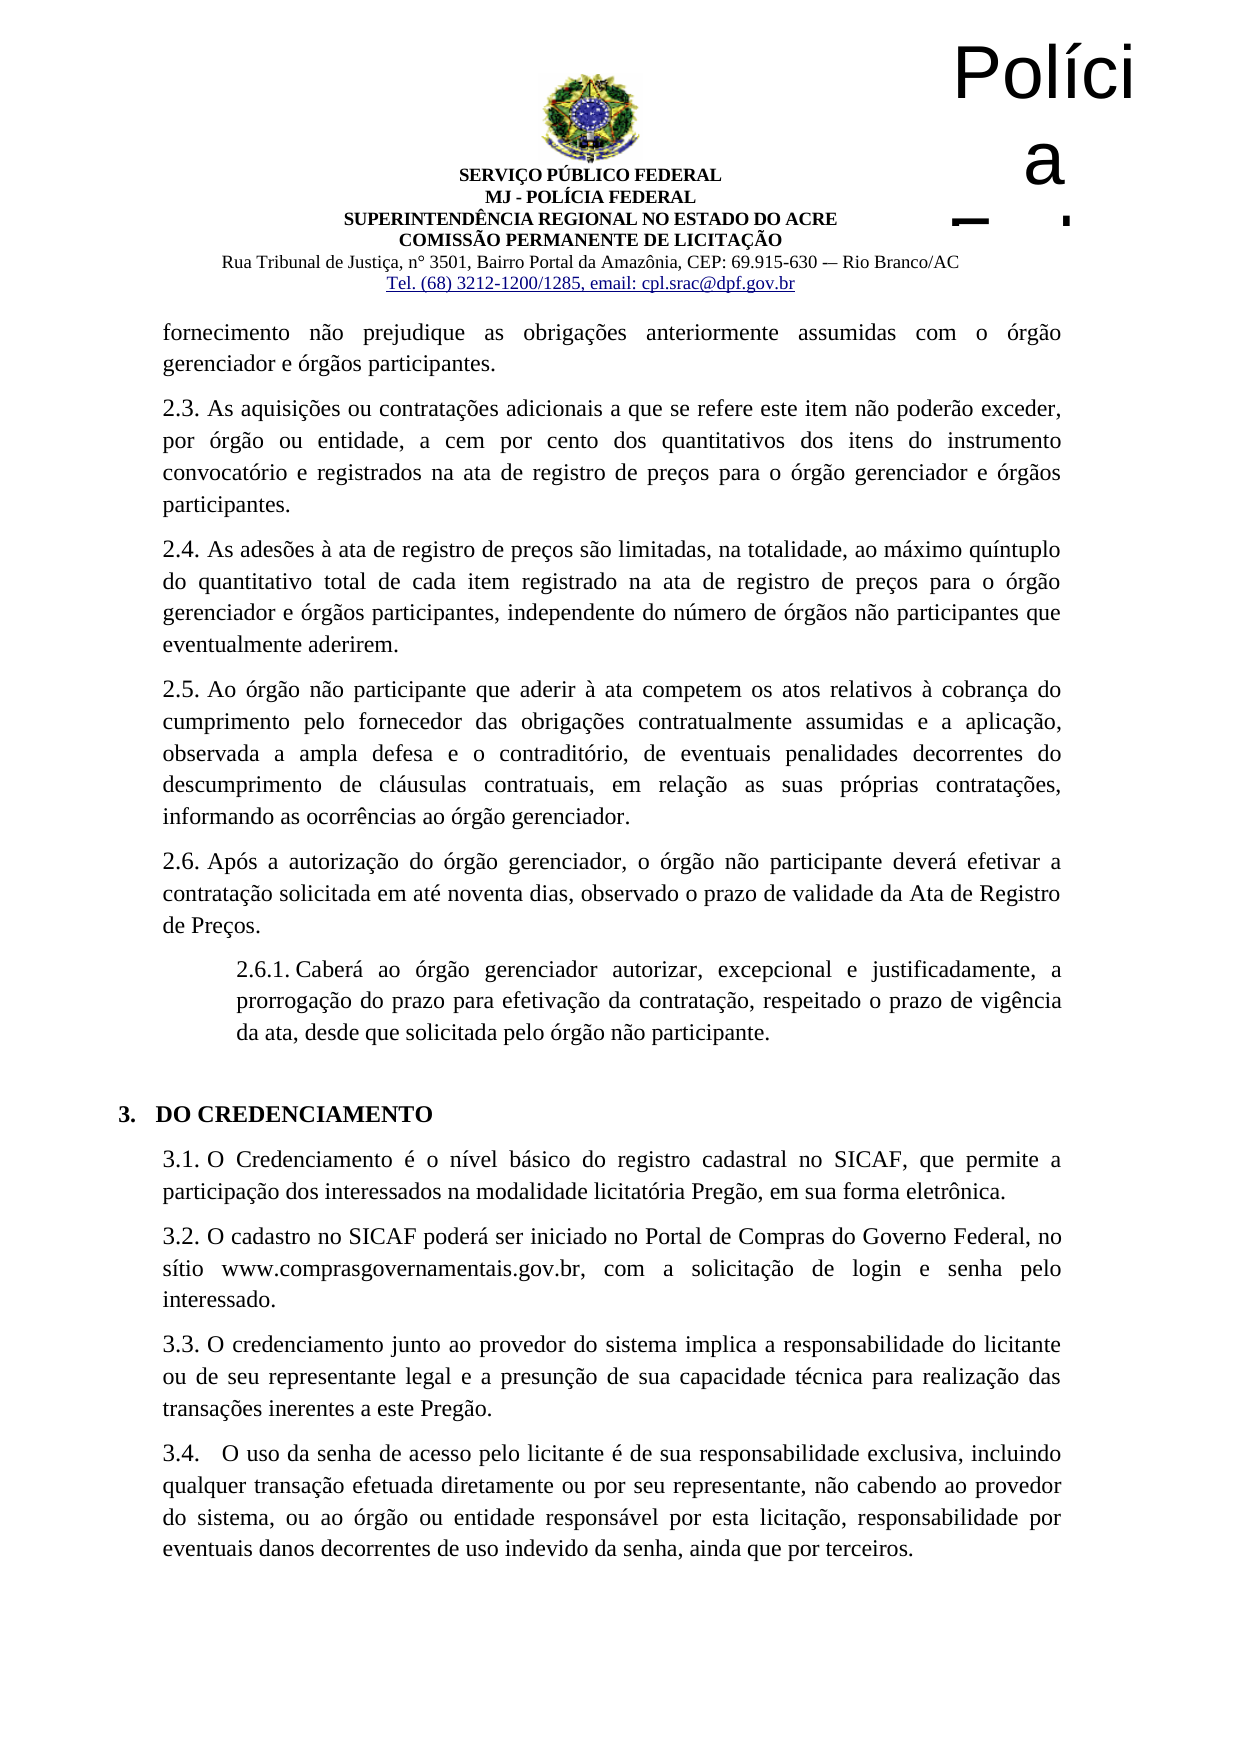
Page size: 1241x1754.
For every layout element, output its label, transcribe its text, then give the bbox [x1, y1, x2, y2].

list As adesões à ata de registro de preços são limitadas, na totalidade, ao máximo quíntuplo do quantitativo total de cada item registrado na ata de registro de preços para o órgão gerenciador e órgãos participantes, independente do número de órgãos não participantes que eventualmente aderirem. [162, 534, 1063, 658]
list O cadastro no SICAF poderá ser iniciado no Portal de Compras do Governo Federal, no sítio www.comprasgovernamentais.gov.br, com a solicitação de login e senha pelo interessado. [162, 1221, 1063, 1313]
text DO CREDENCIAMENTO [118, 1100, 1063, 1127]
list Após a autorização do órgão gerenciador, o órgão não participante deverá efetivar a contratação solicitada em até noventa dias, observado o prazo de validade da Ata de Registro de Preços. [162, 846, 1063, 938]
list O uso da senha de acesso pelo licitante é de sua responsabilidade exclusiva, incluindo qualquer transação efetuada diretamente ou por seu representante, não cabendo ao provedor do sistema, ou ao órgão ou entidade responsável por esta licitação, responsabilidade por eventuais danos decorrentes de uso indevido da senha, ainda que por terceiros. [162, 1438, 1063, 1562]
list O Credenciamento é o nível básico do registro cadastral no SICAF, que permite a participação dos interessados na modalidade licitatória Pregão, em sua forma eletrônica. [162, 1144, 1063, 1204]
list Ao órgão não participante que aderir à ata competem os atos relativos à cobrança do cumprimento pelo fornecedor das obrigações contratualmente assumidas e a aplicação, observada a ampla defesa e o contraditório, de eventuais penalidades decorrentes do descumprimento de cláusulas contratuais, em relação as suas próprias contratações, informando as ocorrências ao órgão gerenciador. [162, 674, 1063, 829]
list Caberá ao órgão gerenciador autorizar, excepcional e justificadamente, a prorrogação do prazo para efetivação da contratação, respeitado o prazo de vigência da ata, desde que solicitada pelo órgão não participante. [236, 955, 1063, 1046]
list As aquisições ou contratações adicionais a que se refere este item não poderão exceder, por órgão ou entidade, a cem por cento dos quantitativos dos itens do instrumento convocatório e registrados na ata de registro de preços para o órgão gerenciador e órgãos participantes. [162, 393, 1063, 517]
list O credenciamento junto ao provedor do sistema implica a responsabilidade do licitante ou de seu representante legal e a presunção de sua capacidade técnica para realização das transações inerentes a este Pregão. [162, 1329, 1063, 1422]
